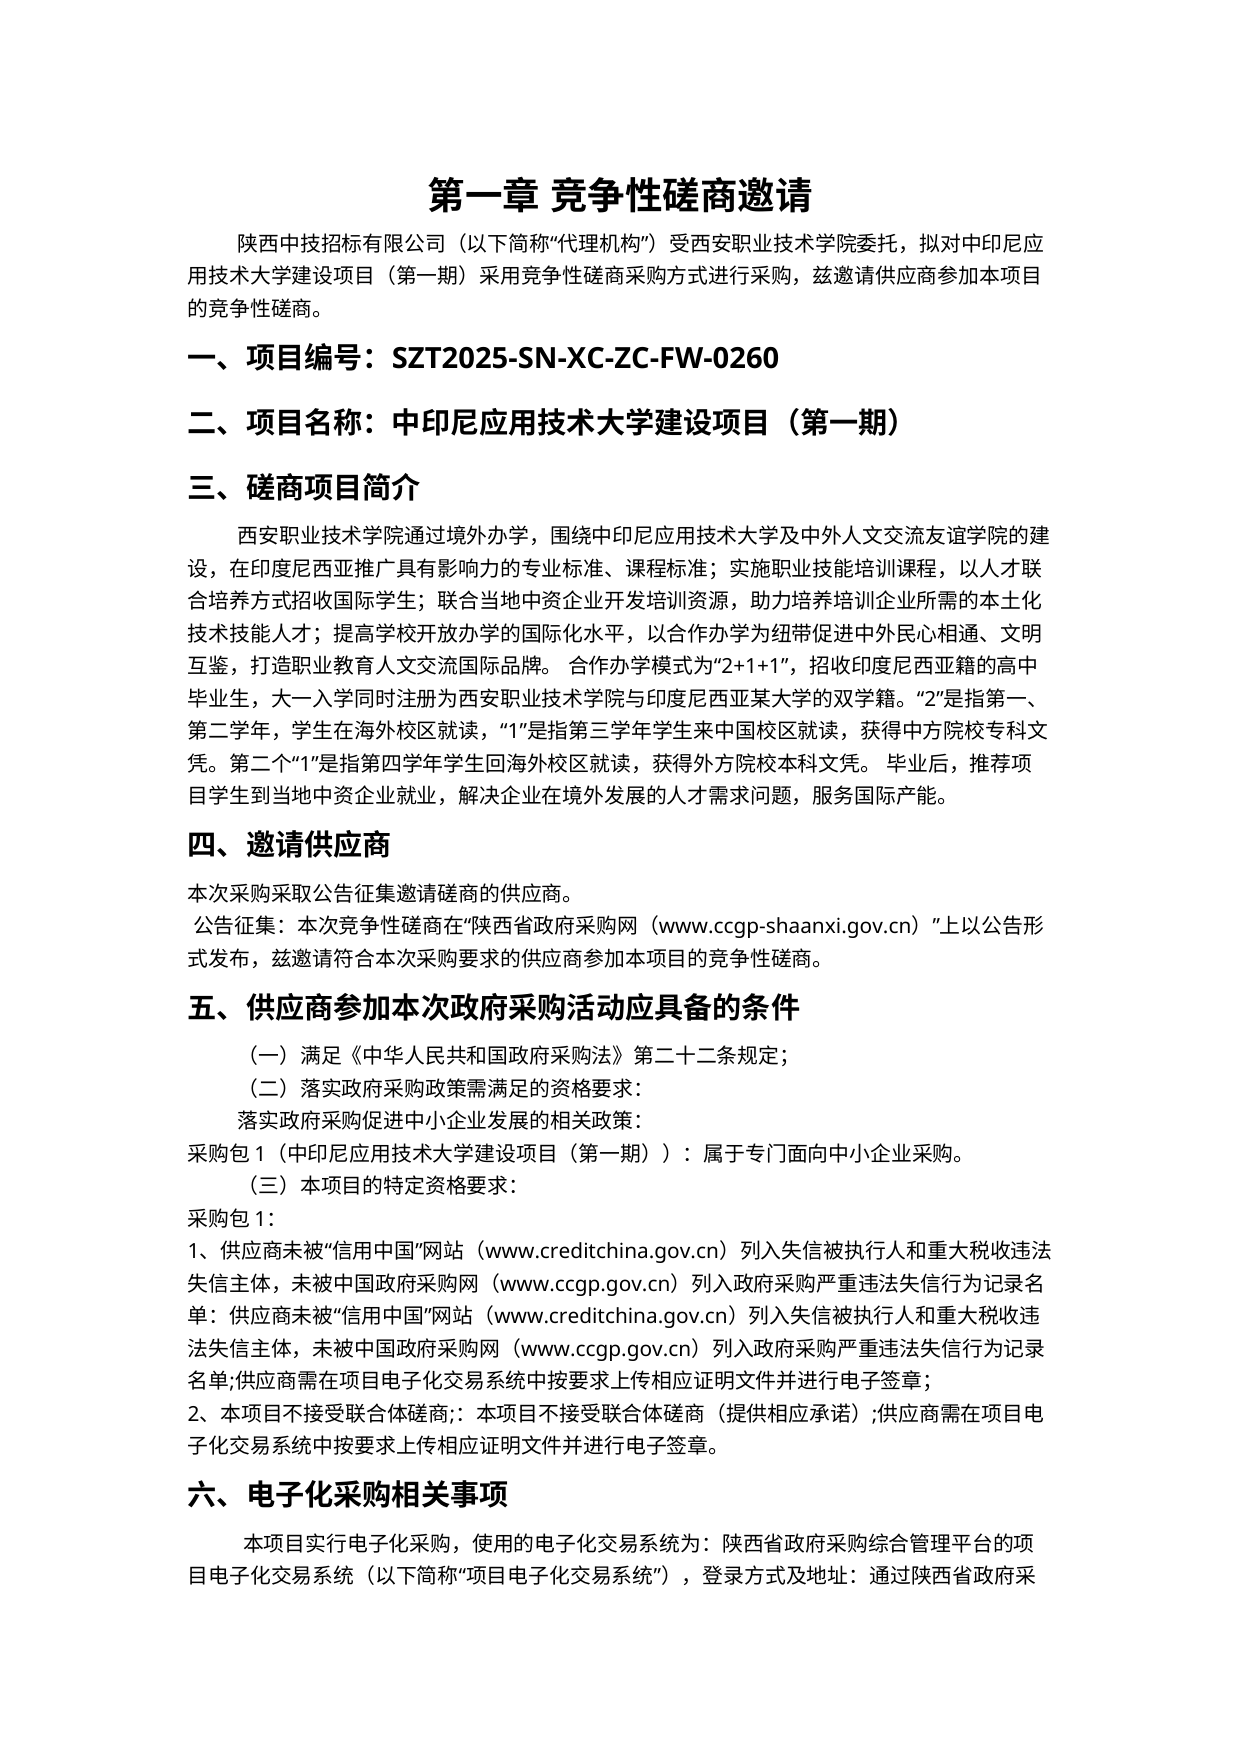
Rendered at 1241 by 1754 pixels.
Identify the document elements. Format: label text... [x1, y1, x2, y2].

text 采购包1： [187, 1202, 1053, 1234]
text 第一章 竞争性磋商邀请 [187, 162, 1053, 227]
text 2、本项目不接受联合体磋商;：本项目不接受联合体磋商（提供相应承诺）;供应商需在项目电子化交易系统中按要求上传相应证明文件并进行电子签章。 [187, 1397, 1053, 1462]
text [187, 1527, 1053, 1592]
text 五、供应商参加本次政府采购活动应具备的条件 [187, 974, 1053, 1039]
text 陕西中技招标有限公司（以下简称“代理机构”）受西安职业技术学院委托，拟对中印尼应用技术大学建设项目（第一期）采用竞争性磋商采购方式进行采购，兹邀请供应商参加本项目的竞争性磋商。 [187, 227, 1053, 324]
text 四、邀请供应商 [187, 812, 1053, 877]
text 本次采购采取公告征集邀请磋商的供应商。 [187, 877, 1053, 909]
text 六、电子化采购相关事项 [187, 1462, 1053, 1527]
text 西安职业技术学院通过境外办学，围绕中印尼应用技术大学及中外人文交流友谊学院的建设，在印度尼西亚推广具有影响力的专业标准、课程标准；实施职业技能培训课程，以人才联合培养方式招收国际学生；联合当地中资企业开发培训资源，助力培养培训企业所需的本土化技术技能人才；提高学校开放办学的国际化水平，以合作办学为纽带促进中外民心相通、文明互鉴，打造职业教育人文交流国际品牌。 合作办学模式为“2+1+1”，招收印度尼西亚籍的高中毕业生，大一入学同时注册为西安职业技术学院与印度尼西亚某大学的双学籍。“2”是指第一、第二学年，学生在海外校区就读，“1”是指第三学年学生来中国校区就读，获得中方院校专科文凭。第二个“1”是指第四学年学生回海外校区就读，获得外方院校本科文凭。 毕业后，推荐项目学生到当地中资企业就业，解决企业在境外发展的人才需求问题，服务国际产能。 [187, 519, 1053, 812]
text 1、供应商未被“信用中国”网站（www.creditchina.gov.cn）列入失信被执行人和重大税收违法失信主体，未被中国政府采购网（www.ccgp.gov.cn）列入政府采购严重违法失信行为记录名单：供应商未被“信用中国”网站（www.creditchina.gov.cn）列入失信被执行人和重大税收违法失信主体，未被中国政府采购网（www.ccgp.gov.cn）列入政府采购严重违法失信行为记录名单;供应商需在项目电子化交易系统中按要求上传相应证明文件并进行电子签章； [187, 1234, 1053, 1397]
text 三、磋商项目简介 [187, 454, 1053, 519]
text 一、项目编号：SZT2025-SN-XC-ZC-FW-0260 [187, 324, 1053, 389]
text 落实政府采购促进中小企业发展的相关政策： [187, 1104, 1053, 1137]
text （一）满足《中华人民共和国政府采购法》第二十二条规定； [187, 1039, 1053, 1072]
text 二、项目名称：中印尼应用技术大学建设项目（第一期） [187, 389, 1053, 454]
text 采购包1（中印尼应用技术大学建设项目（第一期））：属于专门面向中小企业采购。 [187, 1137, 1053, 1169]
text （三）本项目的特定资格要求： [187, 1169, 1053, 1202]
text 公告征集：本次竞争性磋商在“陕西省政府采购网（www.ccgp-shaanxi.gov.cn）”上以公告形式发布，兹邀请符合本次采购要求的供应商参加本项目的竞争性磋商。 [187, 909, 1053, 974]
text （二）落实政府采购政策需满足的资格要求： [187, 1072, 1053, 1104]
